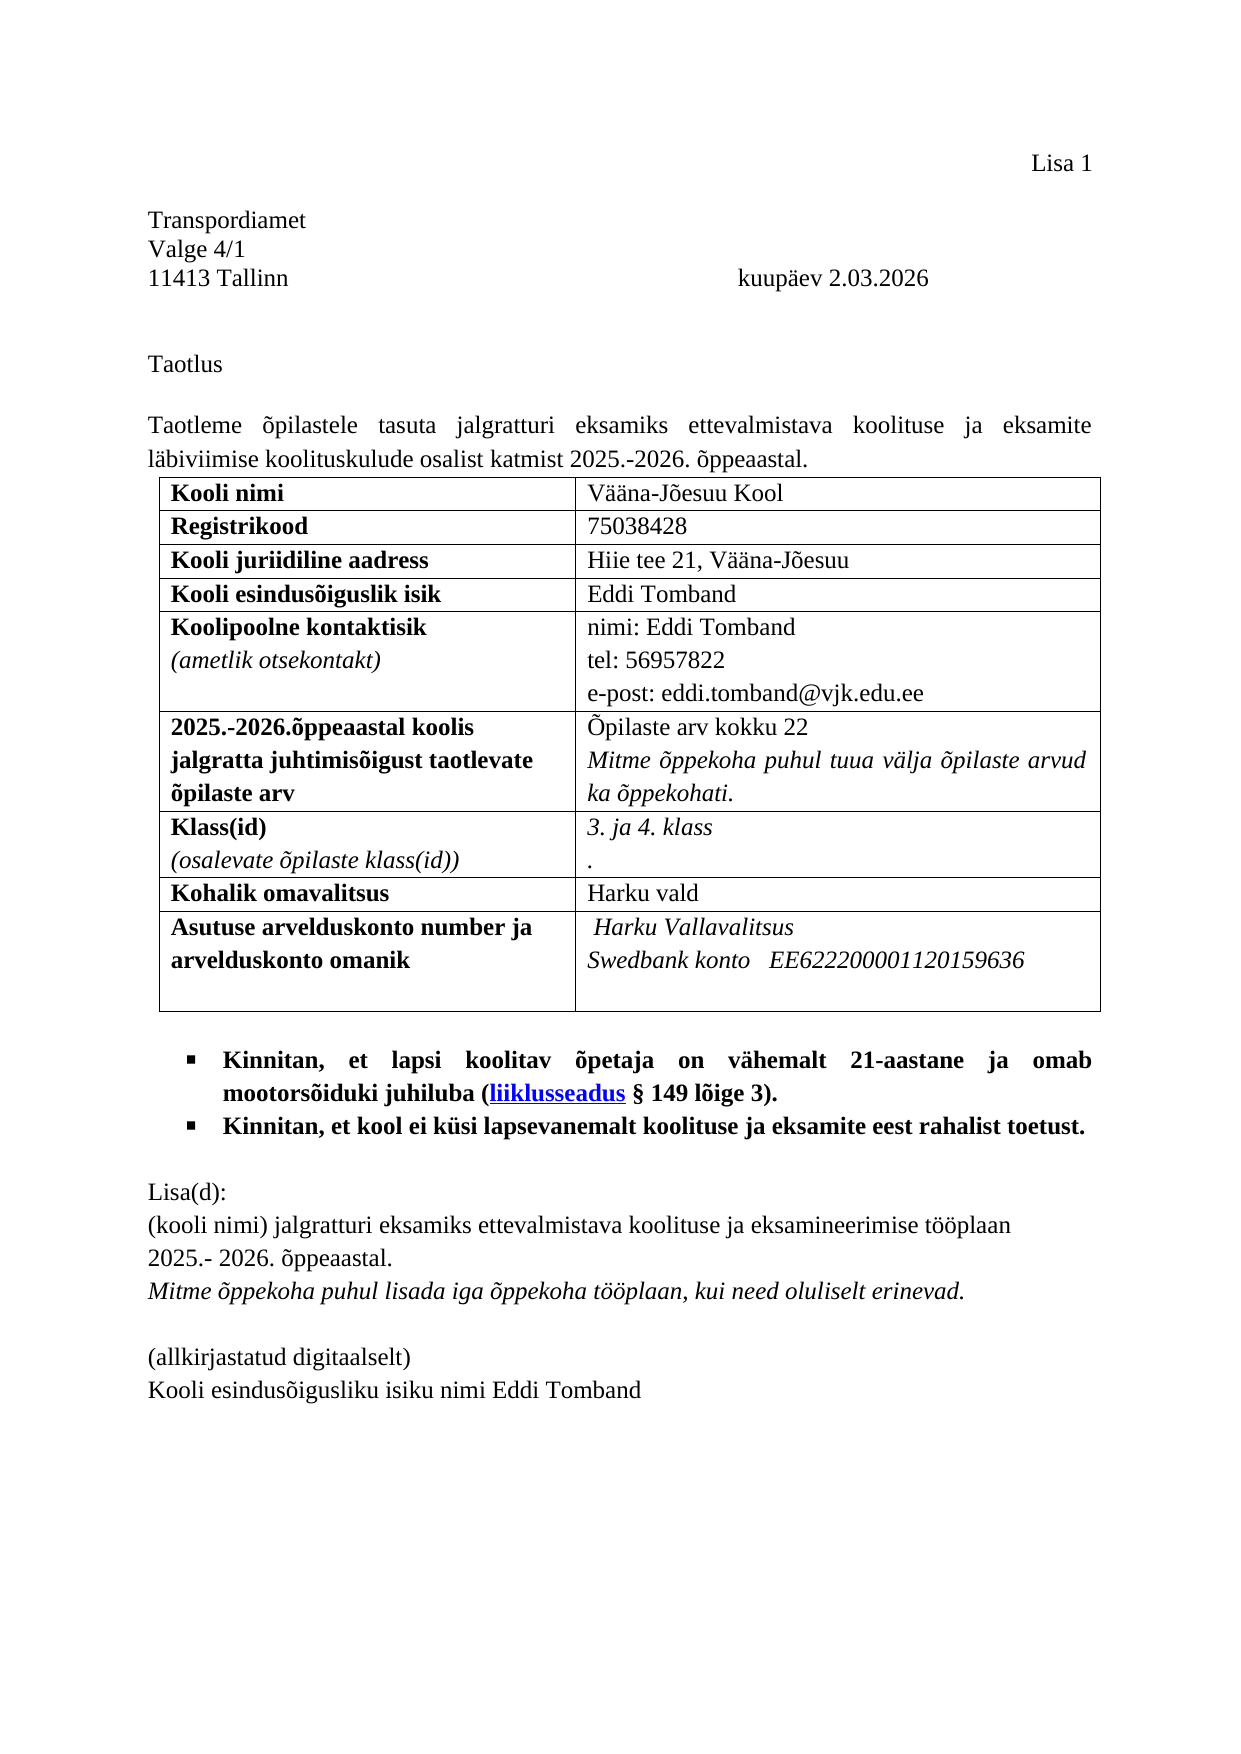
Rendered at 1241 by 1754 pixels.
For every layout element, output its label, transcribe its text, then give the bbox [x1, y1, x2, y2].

table_cell Registrikood [160, 511, 575, 544]
table_cell 75038428 [576, 511, 1100, 544]
text (allkirjastatud digitaalselt) [148, 1342, 1093, 1371]
table_header Kooli nimi [160, 478, 575, 510]
table_cell Harku vald [576, 878, 1100, 911]
table_cell Kooli esindusõiguslik isik [160, 579, 575, 611]
text Valge 4/1 [148, 234, 1093, 263]
table_cell Koolipoolne kontaktisik (ametlik otsekontakt) [160, 612, 575, 711]
table_cell Harku Vallavalitsus Swedbank konto EE622200001120159636 [576, 912, 1100, 1011]
text Mitme õppekoha puhul lisada iga õppekoha tööplaan, kui need oluliselt erinevad. [148, 1276, 1093, 1305]
text Taotleme õpilastele tasuta jalgratturi eksamiks ettevalmistava koolituse ja eksamite läbiviimise koolituskulude osalist katmist 2025.-2026. õppeaastal. [148, 411, 1093, 472]
table_cell 3. ja 4. klass . [576, 812, 1100, 877]
text 11413 Tallinn kuupäev 2.03.2026 [148, 263, 1093, 291]
text Kooli esindusõigusliku isiku nimi Eddi Tomband [148, 1375, 1093, 1404]
table_cell Asutuse arvelduskonto number ja arvelduskonto omanik [160, 912, 575, 1011]
table_cell Klass(id) (osalevate õpilaste klass(id)) [160, 812, 575, 877]
table_cell Kohalik omavalitsus [160, 878, 575, 911]
table_cell Õpilaste arv kokku 22 Mitme õppekoha puhul tuua välja õpilaste arvud ka õppekohati. [576, 712, 1100, 811]
list Kinnitan, et kool ei küsi lapsevanemalt koolituse ja eksamite eest rahalist toetust. [185, 1111, 1093, 1140]
table_header Vääna-Jõesuu Kool [576, 478, 1100, 510]
text Taotlus [148, 349, 1093, 378]
list Kinnitan, et lapsi koolitav õpetaja on vähemalt 21-aastane ja omab mootorsõiduki juhiluba (liiklusseadus § 149 lõige 3). [185, 1045, 1093, 1107]
text Transpordiamet [148, 205, 1093, 234]
table_cell Kooli juriidiline aadress [160, 545, 575, 578]
text Lisa(d): (kooli nimi) jalgratturi eksamiks ettevalmistava koolituse ja eksamineerimise tööplaan 2025.- 2026. õppeaastal. [148, 1177, 1093, 1272]
text Lisa 1 [148, 148, 1093, 176]
table_cell Eddi Tomband [576, 579, 1100, 611]
table_cell 2025.-2026.õppeaastal koolis jalgratta juhtimisõigust taotlevate õpilaste arv [160, 712, 575, 811]
table_cell nimi: Eddi Tomband tel: 56957822 e-post: eddi.tomband@vjk.edu.ee [576, 612, 1100, 711]
table_cell Hiie tee 21, Vääna-Jõesuu [576, 545, 1100, 578]
